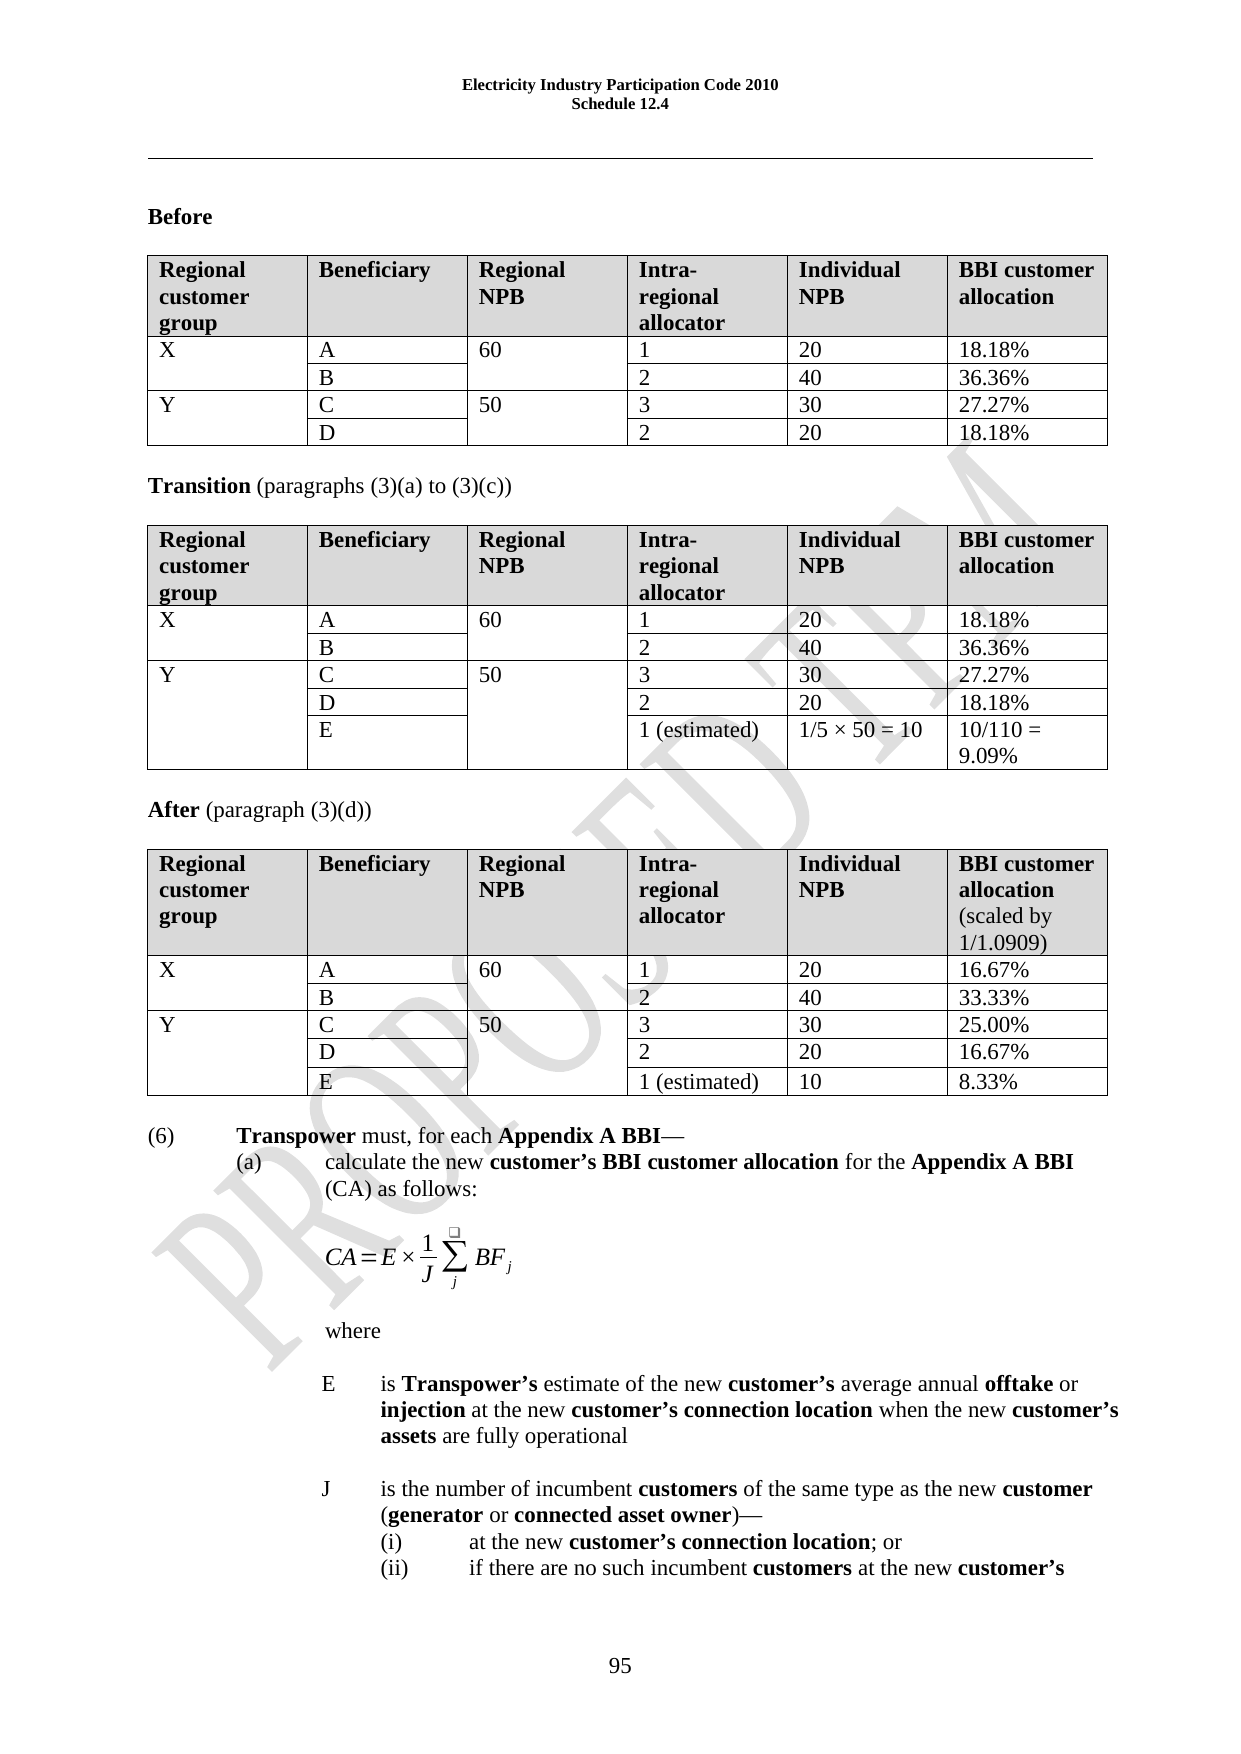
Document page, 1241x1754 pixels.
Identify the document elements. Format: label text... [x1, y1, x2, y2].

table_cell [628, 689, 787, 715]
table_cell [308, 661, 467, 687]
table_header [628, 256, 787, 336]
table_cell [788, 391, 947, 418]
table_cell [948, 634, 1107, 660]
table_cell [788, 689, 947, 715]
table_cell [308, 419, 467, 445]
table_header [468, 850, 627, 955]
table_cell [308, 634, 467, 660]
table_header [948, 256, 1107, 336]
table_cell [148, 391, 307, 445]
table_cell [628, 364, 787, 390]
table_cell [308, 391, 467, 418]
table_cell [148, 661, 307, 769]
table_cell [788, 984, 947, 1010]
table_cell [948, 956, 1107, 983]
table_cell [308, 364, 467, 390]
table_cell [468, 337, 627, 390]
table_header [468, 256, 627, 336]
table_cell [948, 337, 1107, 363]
text where [325, 1317, 1093, 1343]
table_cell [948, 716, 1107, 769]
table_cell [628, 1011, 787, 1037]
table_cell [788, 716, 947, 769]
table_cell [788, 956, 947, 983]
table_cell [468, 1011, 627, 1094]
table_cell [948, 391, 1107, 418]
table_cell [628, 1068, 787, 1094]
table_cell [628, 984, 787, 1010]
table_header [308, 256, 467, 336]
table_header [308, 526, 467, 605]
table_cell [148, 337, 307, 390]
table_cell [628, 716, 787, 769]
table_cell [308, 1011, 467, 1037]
text Transition (paragraphs (3)(a) to (3)(c)) [148, 472, 1093, 499]
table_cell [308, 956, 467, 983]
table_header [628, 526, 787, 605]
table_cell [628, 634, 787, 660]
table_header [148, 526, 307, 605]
subtitle Transpower must, for each Appendix A BBI— [148, 1122, 1093, 1148]
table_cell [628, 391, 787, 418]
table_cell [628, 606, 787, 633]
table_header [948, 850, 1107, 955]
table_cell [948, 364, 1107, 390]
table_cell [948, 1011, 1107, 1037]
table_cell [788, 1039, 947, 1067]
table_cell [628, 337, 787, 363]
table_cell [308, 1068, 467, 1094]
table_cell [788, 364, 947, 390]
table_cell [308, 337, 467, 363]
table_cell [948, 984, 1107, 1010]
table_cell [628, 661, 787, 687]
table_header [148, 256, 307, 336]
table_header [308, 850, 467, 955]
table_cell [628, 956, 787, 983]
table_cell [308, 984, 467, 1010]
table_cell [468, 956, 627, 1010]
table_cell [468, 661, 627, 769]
text Before [148, 203, 1093, 229]
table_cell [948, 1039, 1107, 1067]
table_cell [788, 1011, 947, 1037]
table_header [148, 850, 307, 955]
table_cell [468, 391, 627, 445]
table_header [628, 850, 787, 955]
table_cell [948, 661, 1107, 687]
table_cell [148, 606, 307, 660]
text After (paragraph (3)(d)) [148, 796, 1093, 822]
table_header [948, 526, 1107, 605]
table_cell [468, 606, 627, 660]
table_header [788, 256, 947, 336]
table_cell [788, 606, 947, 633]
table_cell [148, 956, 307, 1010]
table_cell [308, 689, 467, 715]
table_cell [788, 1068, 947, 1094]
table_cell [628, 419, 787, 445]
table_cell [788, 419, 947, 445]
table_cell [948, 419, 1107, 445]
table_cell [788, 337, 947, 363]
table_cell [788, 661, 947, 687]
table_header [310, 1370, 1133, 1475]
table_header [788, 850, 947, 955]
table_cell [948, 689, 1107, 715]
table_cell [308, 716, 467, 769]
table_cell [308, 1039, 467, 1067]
subtitle calculate the new customer’s BBI customer allocation for the Appendix A BBI (CA) as follows: [236, 1148, 1093, 1201]
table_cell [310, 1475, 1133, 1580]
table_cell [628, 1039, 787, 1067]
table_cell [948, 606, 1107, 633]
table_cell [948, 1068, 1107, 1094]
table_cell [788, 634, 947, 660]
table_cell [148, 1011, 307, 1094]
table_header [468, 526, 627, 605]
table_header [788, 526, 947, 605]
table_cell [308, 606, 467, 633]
